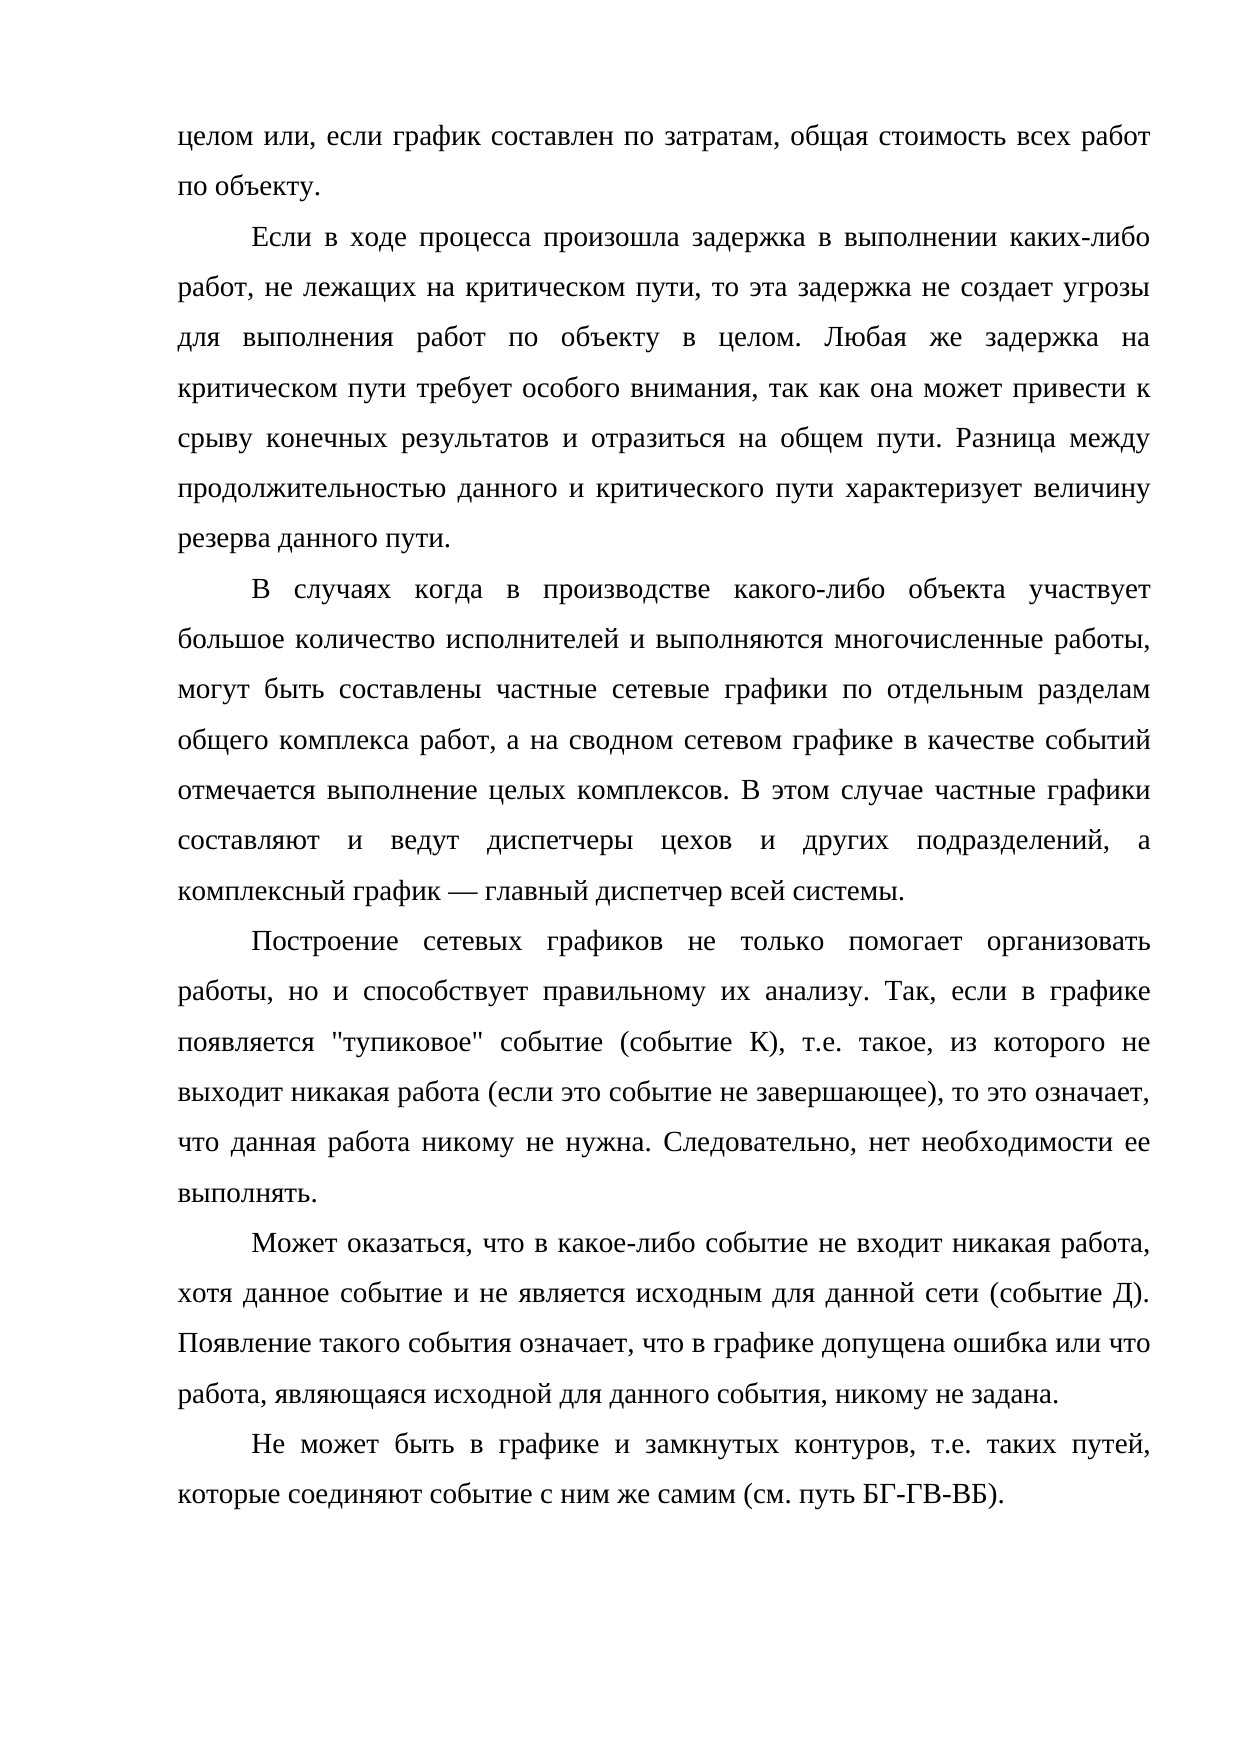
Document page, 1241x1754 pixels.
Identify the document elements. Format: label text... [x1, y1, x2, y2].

text Может оказаться, что в какое-либо событие не входит никакая работа, хотя данное событие и не является исходным для данной сети (событие Д). Появление такого события означает, что в графике допущена ошибка или что работа, являющаяся исходной для данного события, никому не задана. [177, 1225, 1152, 1409]
text В случаях когда в производстве какого-либо объекта участвует большое количество исполнителей и выполняются многочисленные работы, могут быть составлены частные сетевые графики по отдельным разделам общего комплекса работ, а на сводном сетевом графике в качестве событий отмечается выполнение целых комплексов. В этом случае частные графики составляют и ведут диспетчеры цехов и других подразделений, а комплексный график — главный диспетчер всей системы. [177, 571, 1152, 906]
text Не может быть в графике и замкнутых контуров, т.е. таких путей, которые соединяют событие с ним же самим (см. путь БГ-ГВ-ВБ). [177, 1426, 1152, 1510]
text Если в ходе процесса произошла задержка в выполнении каких-либо работ, не лежащих на критическом пути, то эта задержка не создает угрозы для выполнения работ по объекту в целом. Любая же задержка на критическом пути требует особого внимания, так как она может привести к срыву конечных результатов и отразиться на общем пути. Разница между продолжительностью данного и критического пути характеризует величину резерва данного пути. [177, 219, 1152, 554]
text Построение сетевых графиков не только помогает организовать работы, но и способствует правильному их анализу. Так, если в графике появляется "тупиковое" событие (событие К), т.е. такое, из которого не выходит никакая работа (если это событие не завершающее), то это означает, что данная работа никому не нужна. Следовательно, нет необходимости ее выполнять. [177, 923, 1152, 1208]
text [177, 118, 1152, 202]
